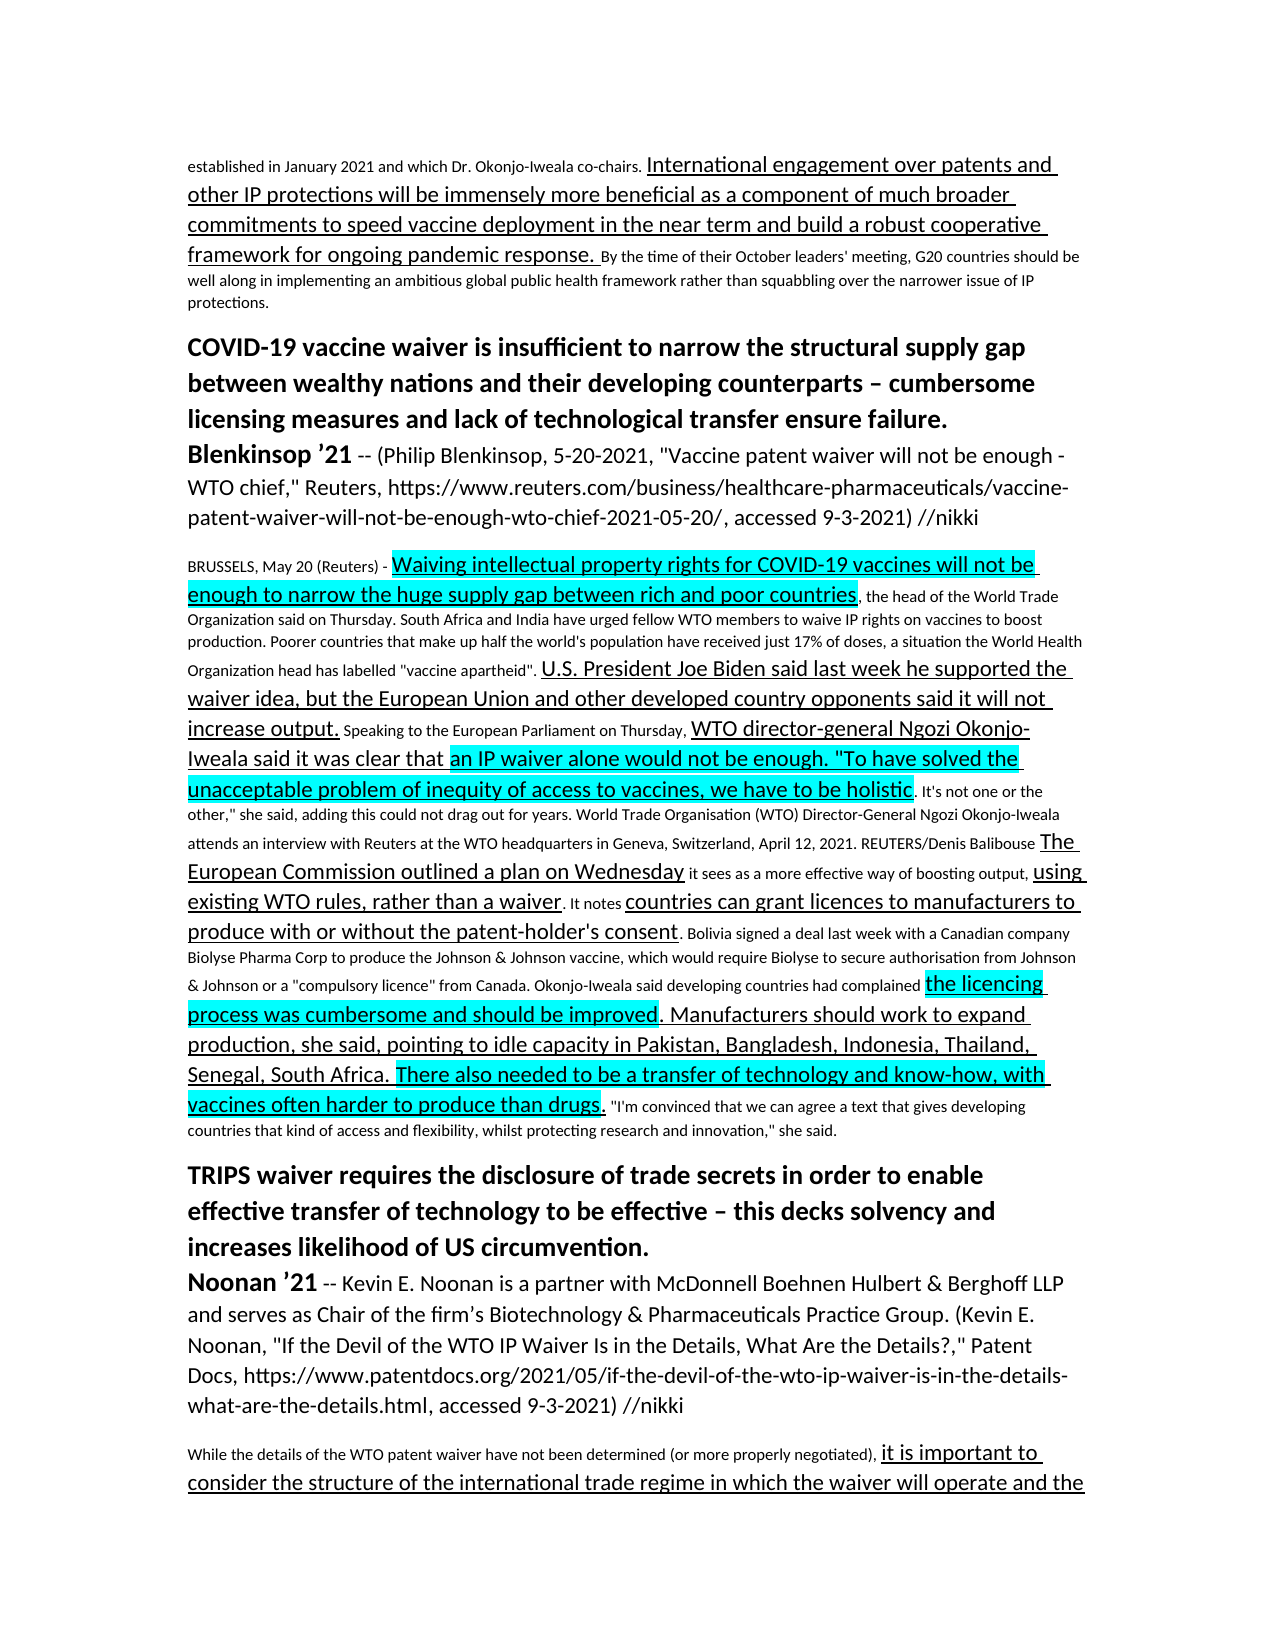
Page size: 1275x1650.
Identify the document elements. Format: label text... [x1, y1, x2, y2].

subtitle TRIPS waiver requires the disclosure of trade secrets in order to enable effective transfer of technology to be effective – this decks solvency and increases likelihood of US circumvention. [187, 1158, 1087, 1263]
text Noonan ’21 -- Kevin E. Noonan is a partner with McDonnell Boehnen Hulbert & Berghoff LLP and serves as Chair of the firm’s Biotechnology & Pharmaceuticals Practice Group. (Kevin E. Noonan, "If the Devil of the WTO IP Waiver Is in the Details, What Are the Details?," Patent Docs, https://www.patentdocs.org/2021/05/if-the-devil-of-the-wto-ip-waiver-is-in-the-details-what-are-the-details.html, accessed 9-3-2021) //nikki [187, 1265, 1087, 1419]
text Blenkinsop ’21 -- (Philip Blenkinsop, 5-20-2021, "Vaccine patent waiver will not be enough -WTO chief," Reuters, https://www.reuters.com/business/healthcare-pharmaceuticals/vaccine-patent-waiver-will-not-be-enough-wto-chief-2021-05-20/, accessed 9-3-2021) //nikki [187, 437, 1087, 531]
text BRUSSELS, May 20 (Reuters) - Waiving intellectual property rights for COVID-19 vaccines will not be enough to narrow the huge supply gap between rich and poor countries, the head of the World Trade Organization said on Thursday. South Africa and India have urged fellow WTO members to waive IP rights on vaccines to boost production. Poorer countries that make up half the world's population have received just 17% of doses, a situation the World Health Organization head has labelled "vaccine apartheid". U.S. President Joe Biden said last week he supported the waiver idea, but the European Union and other developed country opponents said it will not increase output. Speaking to the European Parliament on Thursday, WTO director-general Ngozi Okonjo-Iweala said it was clear that an IP waiver alone would not be enough. "To have solved the unacceptable problem of inequity of access to vaccines, we have to be holistic. It's not one or the other," she said, adding this could not drag out for years. World Trade Organisation (WTO) Director-General Ngozi Okonjo-Iweala attends an interview with Reuters at the WTO headquarters in Geneva, Switzerland, April 12, 2021. REUTERS/Denis Balibouse The European Commission outlined a plan on Wednesday it sees as a more effective way of boosting output, using existing WTO rules, rather than a waiver. It notes countries can grant licences to manufacturers to produce with or without the patent-holder's consent. Bolivia signed a deal last week with a Canadian company Biolyse Pharma Corp to produce the Johnson & Johnson vaccine, which would require Biolyse to secure authorisation from Johnson & Johnson or a "compulsory licence" from Canada. Okonjo-Iweala said developing countries had complained the licencing process was cumbersome and should be improved. Manufacturers should work to expand production, she said, pointing to idle capacity in Pakistan, Bangladesh, Indonesia, Thailand, Senegal, South Africa. There also needed to be a transfer of technology and know-how, with vaccines often harder to produce than drugs. "I'm convinced that we can agree a text that gives developing countries that kind of access and flexibility, whilst protecting research and innovation," she said. [187, 550, 1087, 1140]
subtitle COVID-19 vaccine waiver is insufficient to narrow the structural supply gap between wealthy nations and their developing counterparts – cumbersome licensing measures and lack of technological transfer ensure failure. [187, 331, 1087, 435]
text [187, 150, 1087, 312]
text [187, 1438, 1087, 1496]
